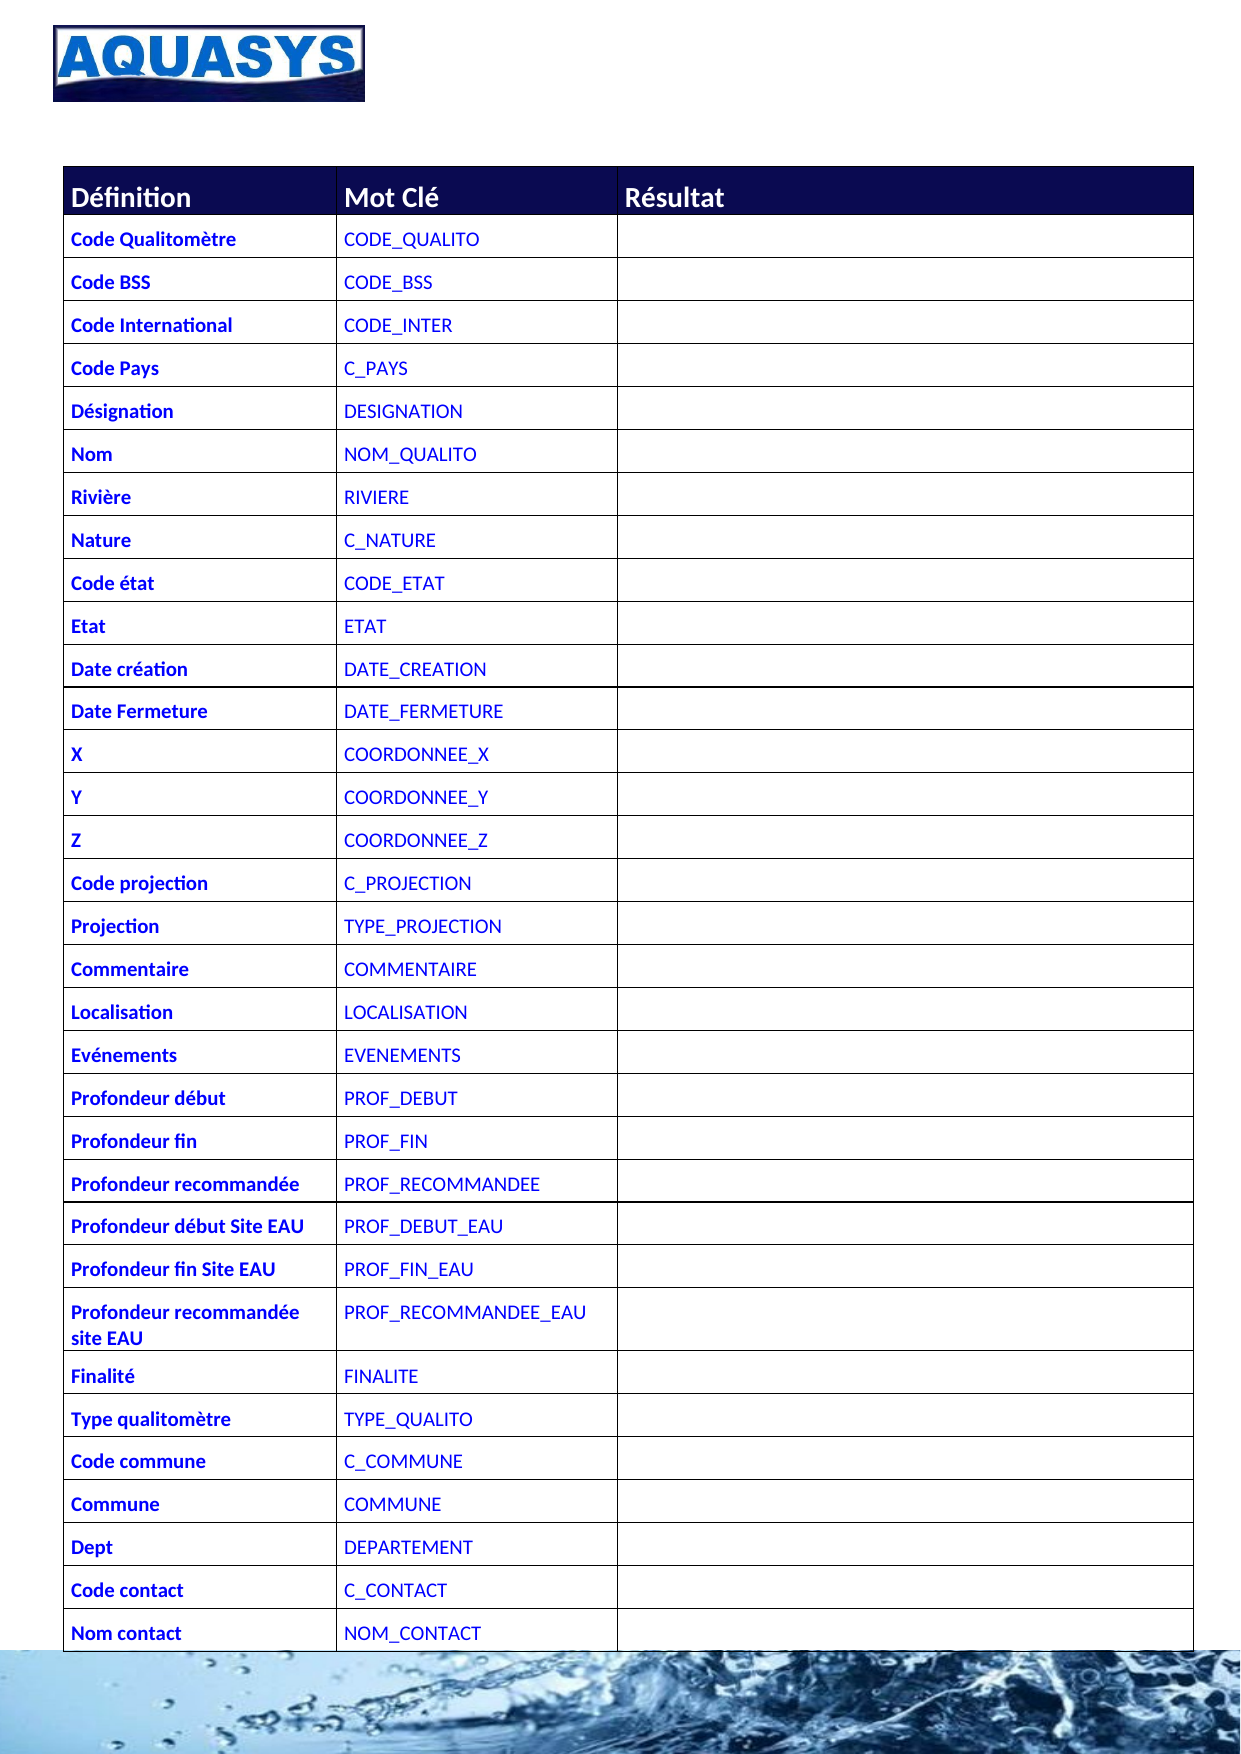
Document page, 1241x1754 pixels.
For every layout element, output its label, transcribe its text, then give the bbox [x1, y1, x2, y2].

table_cell Projection [64, 902, 336, 944]
table_cell [618, 344, 1193, 386]
table_cell [618, 1160, 1193, 1201]
table_cell [618, 688, 1193, 729]
table_cell PROF_FIN [337, 1117, 617, 1158]
table_cell C_CONTACT [337, 1566, 617, 1608]
table_cell TYPE_QUALITO [337, 1394, 617, 1436]
table_cell CODE_ETAT [337, 559, 617, 601]
table_cell Nature [64, 516, 336, 558]
table_cell CODE_QUALITO [337, 215, 617, 257]
table_cell [618, 387, 1193, 429]
table_cell [618, 559, 1193, 601]
table_cell Date création [64, 645, 336, 686]
table_cell PROF_RECOMMANDEE [337, 1160, 617, 1201]
table_cell COORDONNEE_Y [337, 773, 617, 815]
table_cell CODE_BSS [337, 258, 617, 300]
table_cell DEPARTEMENT [337, 1523, 617, 1565]
table_cell NOM_CONTACT [337, 1609, 617, 1651]
table_cell Dept [64, 1523, 336, 1565]
table_cell LOCALISATION [337, 988, 617, 1030]
table_cell COMMUNE [337, 1480, 617, 1522]
table_cell COORDONNEE_Z [337, 816, 617, 858]
table_cell [618, 258, 1193, 300]
table_cell [618, 1480, 1193, 1522]
table_cell Etat [64, 602, 336, 643]
table_cell Code contact [64, 1566, 336, 1608]
table_cell X [64, 730, 336, 772]
table_cell [618, 1609, 1193, 1651]
table_cell Profondeur début [64, 1074, 336, 1116]
table_cell [618, 430, 1193, 472]
table_cell [618, 902, 1193, 944]
table_cell RIVIERE [337, 473, 617, 515]
table_header Mot Clé [337, 167, 617, 214]
table_cell ETAT [337, 602, 617, 643]
table_cell [618, 1351, 1193, 1393]
table_cell [618, 1117, 1193, 1158]
table_cell EVENEMENTS [337, 1031, 617, 1073]
table_cell [618, 1288, 1193, 1350]
table_cell C_PAYS [337, 344, 617, 386]
table_cell [618, 1245, 1193, 1287]
table_cell Profondeur début Site EAU [64, 1203, 336, 1244]
table_cell [618, 1566, 1193, 1608]
table_cell [618, 516, 1193, 558]
table_cell Type qualitomètre [64, 1394, 336, 1436]
picture [0, 1650, 1241, 1754]
table_cell COORDONNEE_X [337, 730, 617, 772]
table_cell Commune [64, 1480, 336, 1522]
table_cell C_PROJECTION [337, 859, 617, 901]
table_cell Date Fermeture [64, 688, 336, 729]
table_cell [618, 773, 1193, 815]
table_cell Code Pays [64, 344, 336, 386]
table_cell [618, 215, 1193, 257]
table_cell [618, 1394, 1193, 1436]
table_cell Profondeur fin [64, 1117, 336, 1158]
table_cell DATE_FERMETURE [337, 688, 617, 729]
table_cell PROF_DEBUT [337, 1074, 617, 1116]
table_cell [618, 859, 1193, 901]
table_cell [618, 1031, 1193, 1073]
table_cell [618, 301, 1193, 343]
table_cell Rivière [64, 473, 336, 515]
table_cell Code BSS [64, 258, 336, 300]
table_cell [618, 1074, 1193, 1116]
table_cell Localisation [64, 988, 336, 1030]
table_cell PROF_FIN_EAU [337, 1245, 617, 1287]
table_cell Code International [64, 301, 336, 343]
table_cell Code projection [64, 859, 336, 901]
table_cell [618, 1523, 1193, 1565]
table_cell [618, 945, 1193, 987]
table_cell Commentaire [64, 945, 336, 987]
table_cell [618, 1203, 1193, 1244]
table_cell Nom [64, 430, 336, 472]
table_cell C_NATURE [337, 516, 617, 558]
table_cell TYPE_PROJECTION [337, 902, 617, 944]
table_cell Y [64, 773, 336, 815]
table_cell DATE_CREATION [337, 645, 617, 686]
table_cell Profondeur recommandée [64, 1160, 336, 1201]
table_cell C_COMMUNE [337, 1437, 617, 1479]
table_cell Code état [64, 559, 336, 601]
table_cell FINALITE [337, 1351, 617, 1393]
table_cell [618, 602, 1193, 643]
table_cell Désignation [64, 387, 336, 429]
table_cell [618, 816, 1193, 858]
table_cell Code Qualitomètre [64, 215, 336, 257]
table_cell Z [64, 816, 336, 858]
table_cell [618, 730, 1193, 772]
table_header Résultat [618, 167, 1193, 214]
table_header Définition [64, 167, 336, 214]
picture [53, 25, 365, 102]
table_cell COMMENTAIRE [337, 945, 617, 987]
table_cell PROF_DEBUT_EAU [337, 1203, 617, 1244]
table_cell NOM_QUALITO [337, 430, 617, 472]
table_cell Nom contact [64, 1609, 336, 1651]
table_cell [618, 1437, 1193, 1479]
table_cell [618, 473, 1193, 515]
table_cell Evénements [64, 1031, 336, 1073]
table_cell PROF_RECOMMANDEE_EAU [337, 1288, 617, 1350]
table_cell [618, 645, 1193, 686]
table_cell [618, 988, 1193, 1030]
table_cell Profondeur fin Site EAU [64, 1245, 336, 1287]
table_cell CODE_INTER [337, 301, 617, 343]
table_cell Finalité [64, 1351, 336, 1393]
table_cell DESIGNATION [337, 387, 617, 429]
table_cell Profondeur recommandée site EAU [64, 1288, 336, 1350]
table_cell Code commune [64, 1437, 336, 1479]
